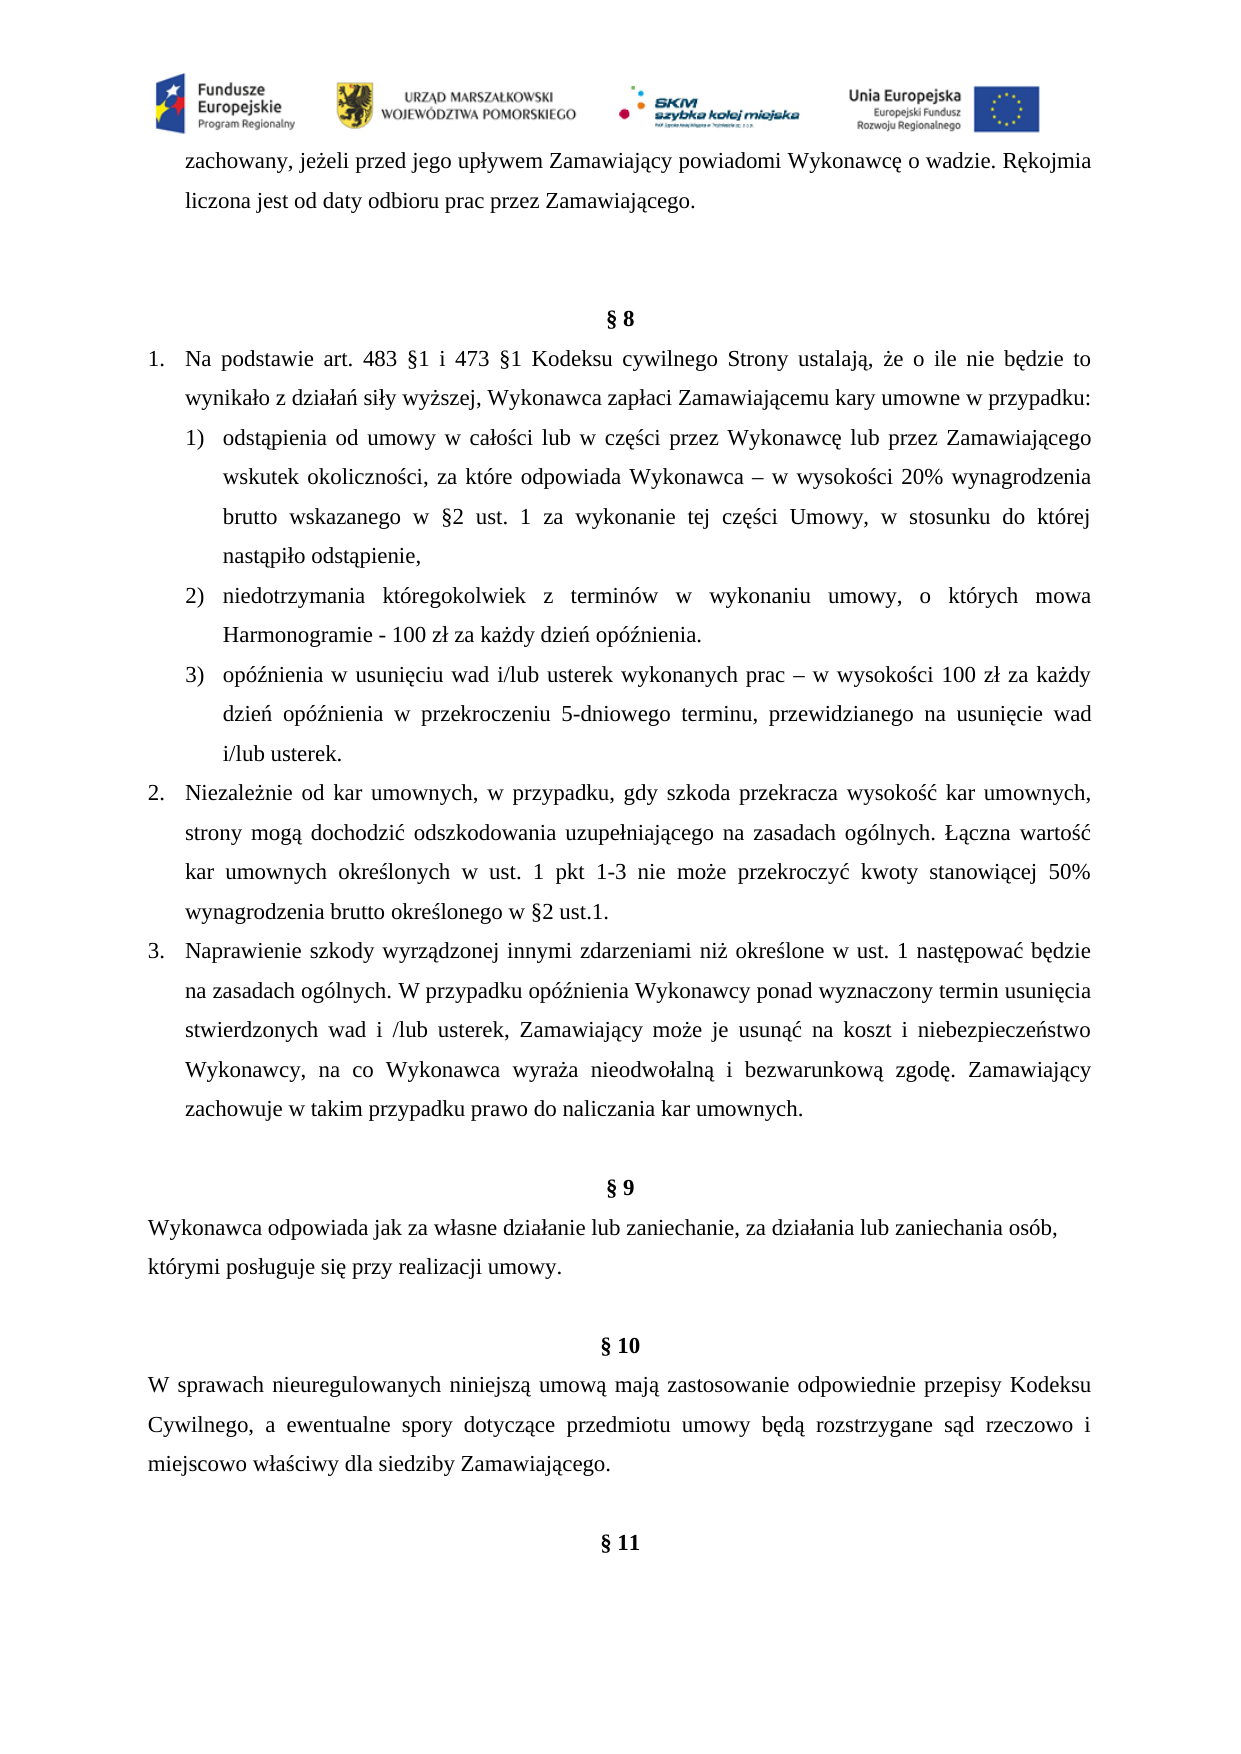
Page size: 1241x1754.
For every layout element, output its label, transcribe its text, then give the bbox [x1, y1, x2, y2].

list opóźnienia w usunięciu wad i/lub usterek wykonanych prac – w wysokości 100 zł za każdy dzień opóźnienia w przekroczeniu 5-dniowego terminu, przewidzianego na usunięcie wad i/lub usterek. [185, 661, 1093, 766]
picture [147, 73, 1053, 148]
list Naprawienie szkody wyrządzonej innymi zdarzeniami niż określone w ust. 1 następować będzie na zasadach ogólnych. W przypadku opóźnienia Wykonawcy ponad wyznaczony termin usunięcia stwierdzonych wad i /lub usterek, Zamawiający może je usunąć na koszt i niebezpieczeństwo Wykonawcy, na co Wykonawca wyraża nieodwołalną i bezwarunkową zgodę. Zamawiający zachowuje w takim przypadku prawo do naliczania kar umownych. [148, 937, 1093, 1121]
text Wykonawca odpowiada jak za własne działanie lub zaniechanie, za działania lub zaniechania osób, [148, 1213, 1093, 1240]
text § 9 [148, 1174, 1093, 1200]
list odstąpienia od umowy w całości lub w części przez Wykonawcę lub przez Zamawiającego wskutek okoliczności, za które odpowiada Wykonawca – w wysokości 20% wynagrodzenia brutto wskazanego w §2 ust. 1 za wykonanie tej części Umowy, w stosunku do której nastąpiło odstąpienie, [185, 424, 1093, 569]
text § 11 [148, 1529, 1093, 1556]
list Na podstawie art. 483 §1 i 473 §1 Kodeksu cywilnego Strony ustalają, że o ile nie będzie to wynikało z działań siły wyższej, Wykonawca zapłaci Zamawiającemu kary umowne w przypadku: [148, 345, 1093, 411]
text § 10 [148, 1332, 1093, 1358]
list Niezależnie od kar umownych, w przypadku, gdy szkoda przekracza wysokość kar umownych, strony mogą dochodzić odszkodowania uzupełniającego na zasadach ogólnych. Łączna wartość kar umownych określonych w ust. 1 pkt 1-3 nie może przekroczyć kwoty stanowiącej 50% wynagrodzenia brutto określonego w §2 ust.1. [148, 779, 1093, 924]
text § 8 [148, 306, 1093, 332]
list niedotrzymania któregokolwiek z terminów w wykonaniu umowy, o których mowa Harmonogramie - 100 zł za każdy dzień opóźnienia. [185, 582, 1093, 648]
text którymi posługuje się przy realizacji umowy. [148, 1253, 1093, 1279]
text W sprawach nieuregulowanych niniejszą umową mają zastosowanie odpowiednie przepisy Kodeksu Cywilnego, a ewentualne spory dotyczące przedmiotu umowy będą rozstrzygane sąd rzeczowo i miejscowo właściwy dla siedziby Zamawiającego. [148, 1371, 1093, 1477]
